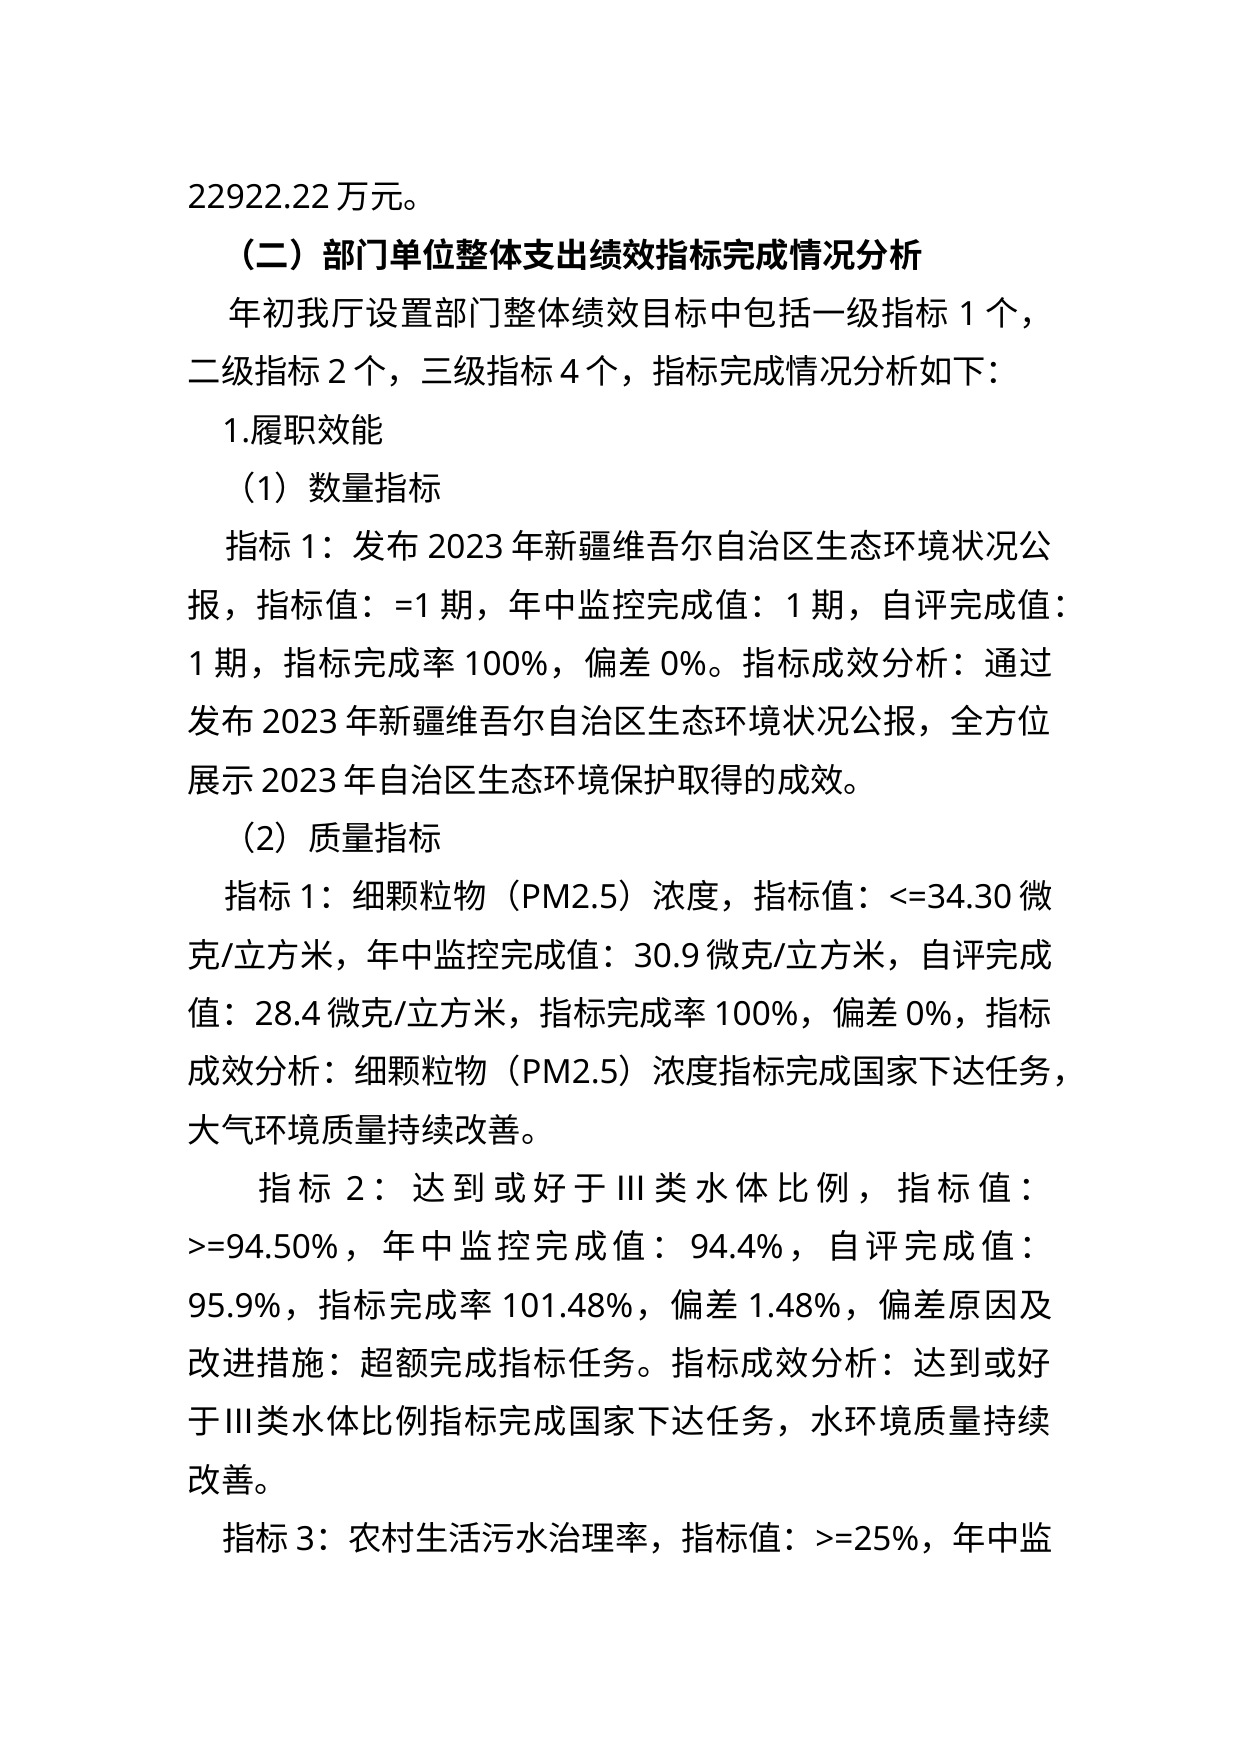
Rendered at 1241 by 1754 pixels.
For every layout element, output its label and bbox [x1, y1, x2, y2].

text [187, 162, 1053, 1562]
